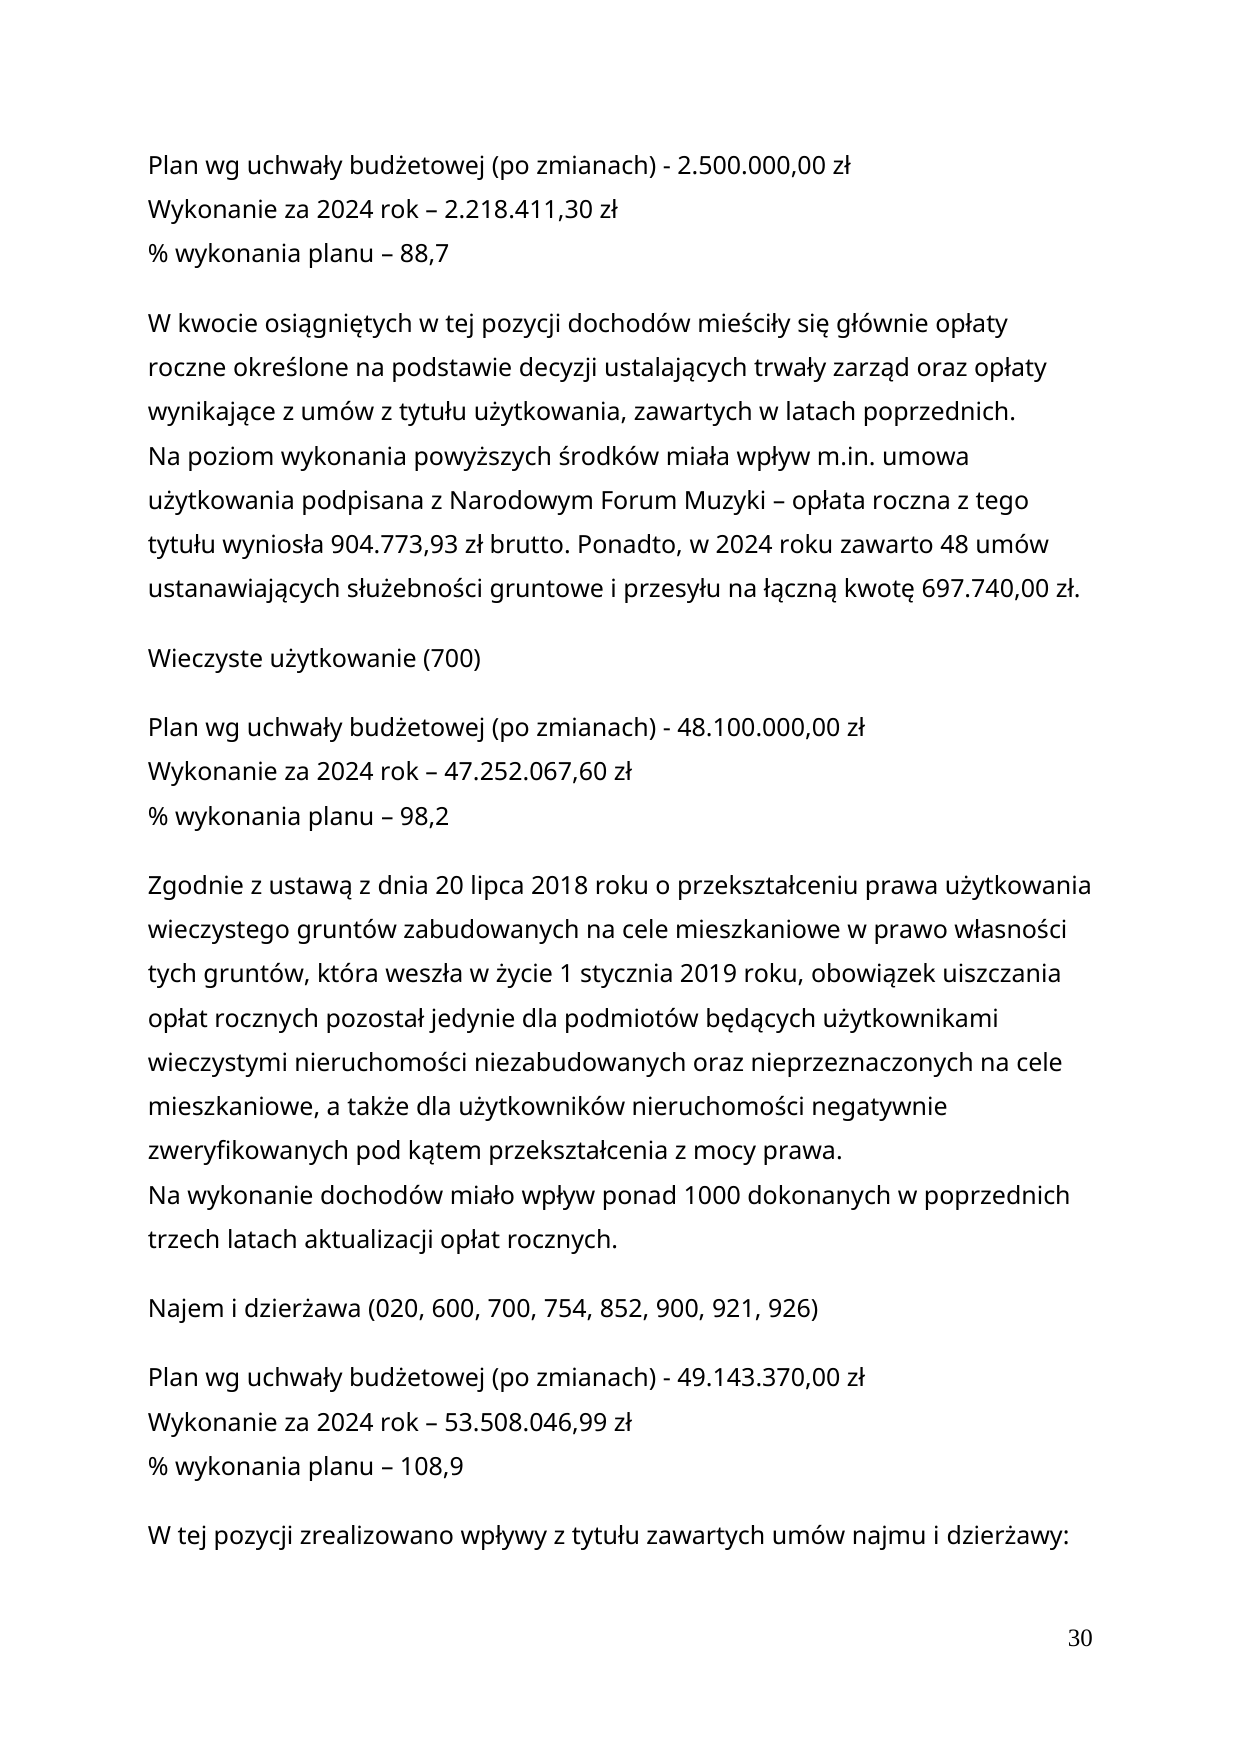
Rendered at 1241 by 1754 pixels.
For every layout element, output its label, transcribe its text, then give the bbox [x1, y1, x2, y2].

text % wykonania planu – 108,9 [148, 1449, 1093, 1483]
text Na poziom wykonania powyższych środków miała wpływ m.in. umowa użytkowania podpisana z Narodowym Forum Muzyki – opłata roczna z tego tytułu wyniosła 904.773,93 zł brutto. Ponadto, w 2024 roku zawarto 48 umów ustanawiających służebności gruntowe i przesyłu na łączną kwotę 697.740,00 zł. [148, 438, 1093, 605]
text W kwocie osiągniętych w tej pozycji dochodów mieściły się głównie opłaty roczne określone na podstawie decyzji ustalających trwały zarząd oraz opłaty wynikające z umów z tytułu użytkowania, zawartych w latach poprzednich. [148, 305, 1093, 428]
text W tej pozycji zrealizowano wpływy z tytułu zawartych umów najmu i dzierżawy: [148, 1518, 1093, 1552]
text % wykonania planu – 88,7 [148, 236, 1093, 270]
text Wykonanie za 2024 rok – 2.218.411,30 zł [148, 192, 1093, 226]
text % wykonania planu – 98,2 [148, 798, 1093, 832]
text Wykonanie za 2024 rok – 53.508.046,99 zł [148, 1404, 1093, 1438]
text Zgodnie z ustawą z dnia 20 lipca 2018 roku o przekształceniu prawa użytkowania wieczystego gruntów zabudowanych na cele mieszkaniowe w prawo własności tych gruntów, która weszła w życie 1 stycznia 2019 roku, obowiązek uiszczania opłat rocznych pozostał jedynie dla podmiotów będących użytkownikami wieczystymi nieruchomości niezabudowanych oraz nieprzeznaczonych na cele mieszkaniowe, a także dla użytkowników nieruchomości negatywnie zweryfikowanych pod kątem przekształcenia z mocy prawa. [148, 867, 1093, 1167]
text Plan wg uchwały budżetowej (po zmianach) - 2.500.000,00 zł [148, 148, 1093, 182]
text Wykonanie za 2024 rok – 47.252.067,60 zł [148, 754, 1093, 788]
text Plan wg uchwały budżetowej (po zmianach) - 49.143.370,00 zł [148, 1360, 1093, 1394]
text Na wykonanie dochodów miało wpływ ponad 1000 dokonanych w poprzednich trzech latach aktualizacji opłat rocznych. [148, 1177, 1093, 1256]
text Najem i dzierżawa (020, 600, 700, 754, 852, 900, 921, 926) [148, 1291, 1093, 1325]
text Plan wg uchwały budżetowej (po zmianach) - 48.100.000,00 zł [148, 709, 1093, 744]
text Wieczyste użytkowanie (700) [148, 640, 1093, 674]
